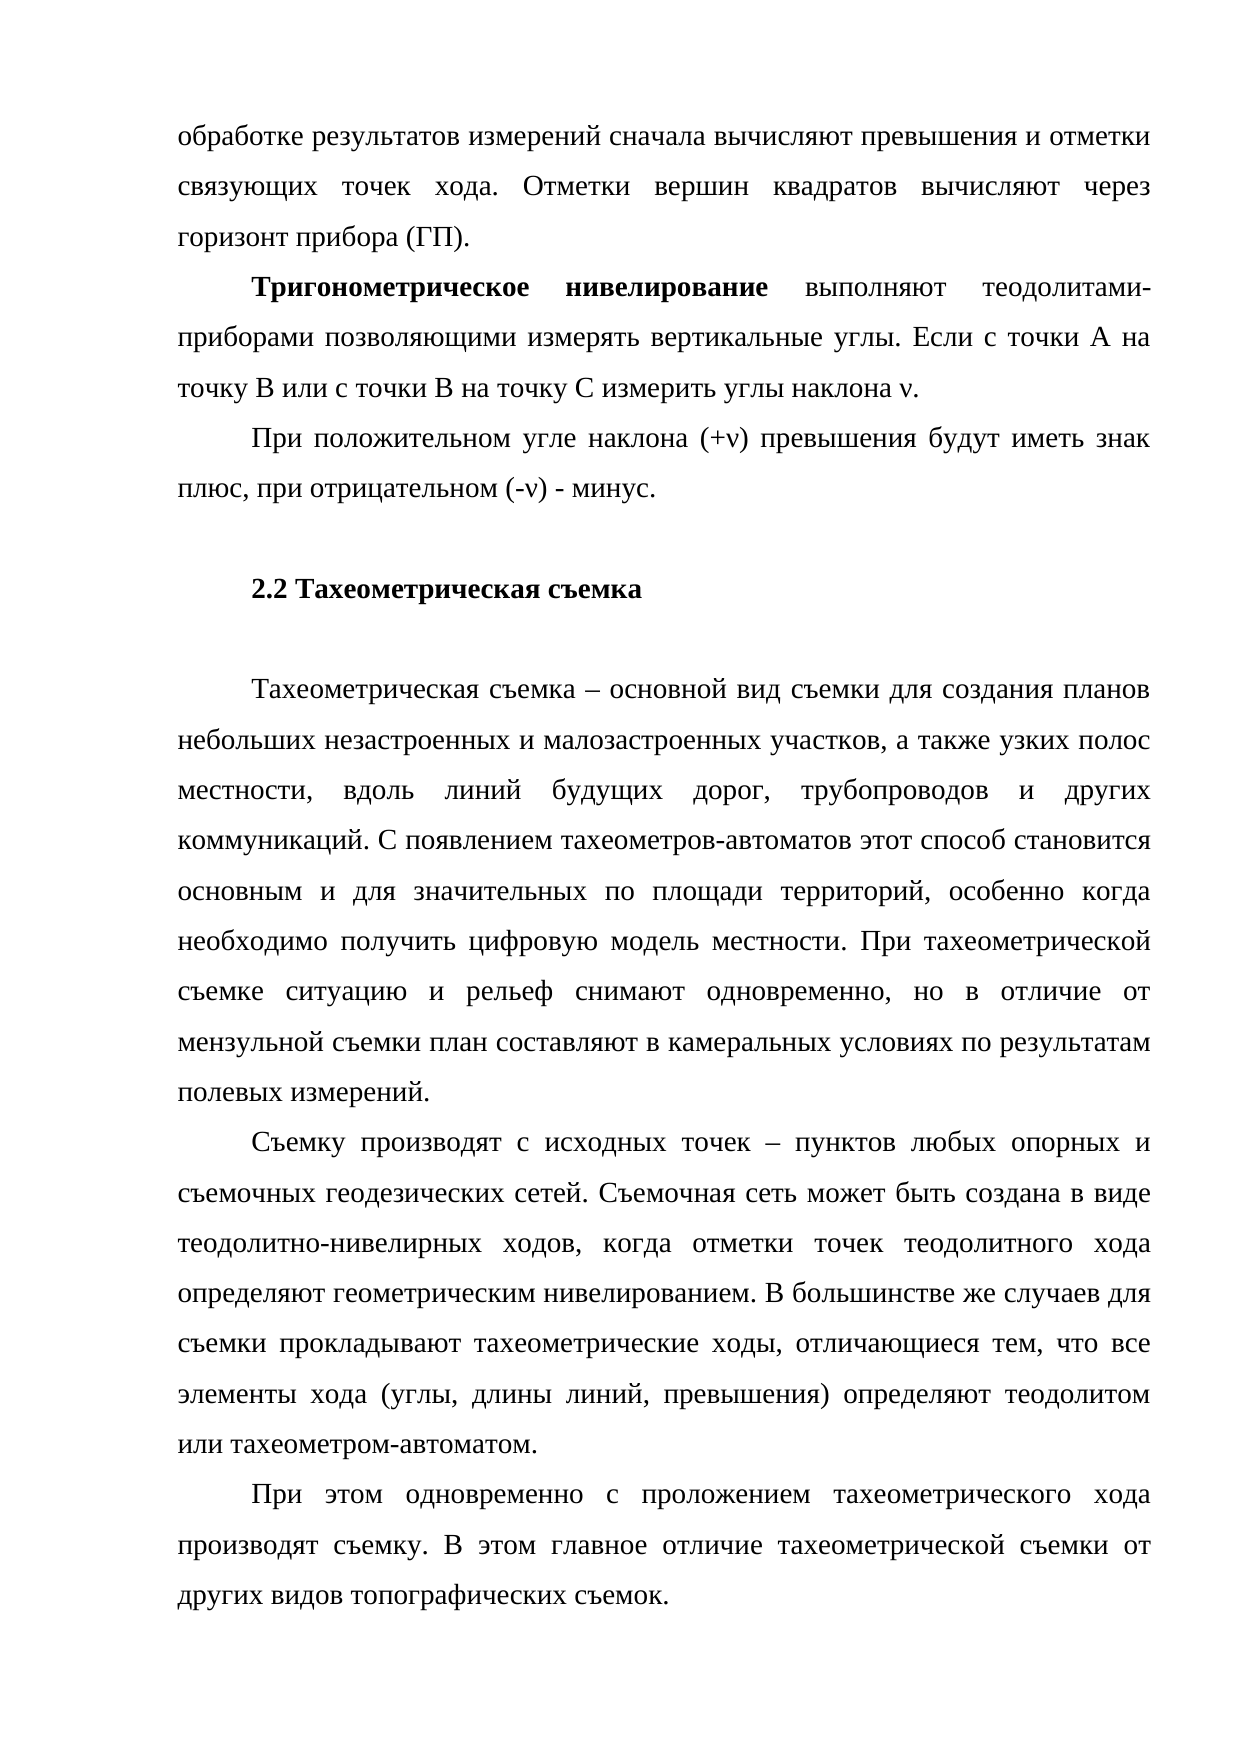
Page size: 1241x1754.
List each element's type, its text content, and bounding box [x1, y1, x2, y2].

text Тахеометрическая съемка – основной вид съемки для создания планов небольших незастроенных и малозастроенных участков, а также узких полос местности, вдоль линий будущих дорог, трубопроводов и других коммуникаций. С появлением тахеометров-автоматов этот способ становится основным и для значительных по площади территорий, особенно когда необходимо получить цифровую модель местности. При тахеометрической съемке ситуацию и рельеф снимают одновременно, но в отличие от мензульной съемки план составляют в камеральных условиях по результатам полевых измерений. [177, 672, 1152, 1108]
text Съемку производят с исходных точек – пунктов любых опорных и съемочных геодезических сетей. Съемочная сеть может быть создана в виде теодолитно-нивелирных ходов, когда отметки точек теодолитного хода определяют геометрическим нивелированием. В большинстве же случаев для съемки прокладывают тахеометрические ходы, отличающиеся тем, что все элементы хода (углы, длины линий, превышения) определяют теодолитом или тахеометром-автоматом. [177, 1124, 1152, 1460]
text При этом одновременно с проложением тахеометрического хода производят съемку. В этом главное отличие тахеометрической съемки от других видов топографических съемок. [177, 1477, 1152, 1611]
text 2.2 Тахеометрическая съемка [177, 571, 1152, 604]
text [177, 118, 1152, 252]
text При положительном угле наклона (+ν) превышения будут иметь знак плюс, при отрицательном (-ν) - минус. [177, 420, 1152, 504]
text Тригонометрическое нивелирование выполняют теодолитами-приборами позволяющими измерять вертикальные углы. Если с точки А на точку В или с точки В на точку С измерить углы наклона ν. [177, 269, 1152, 403]
